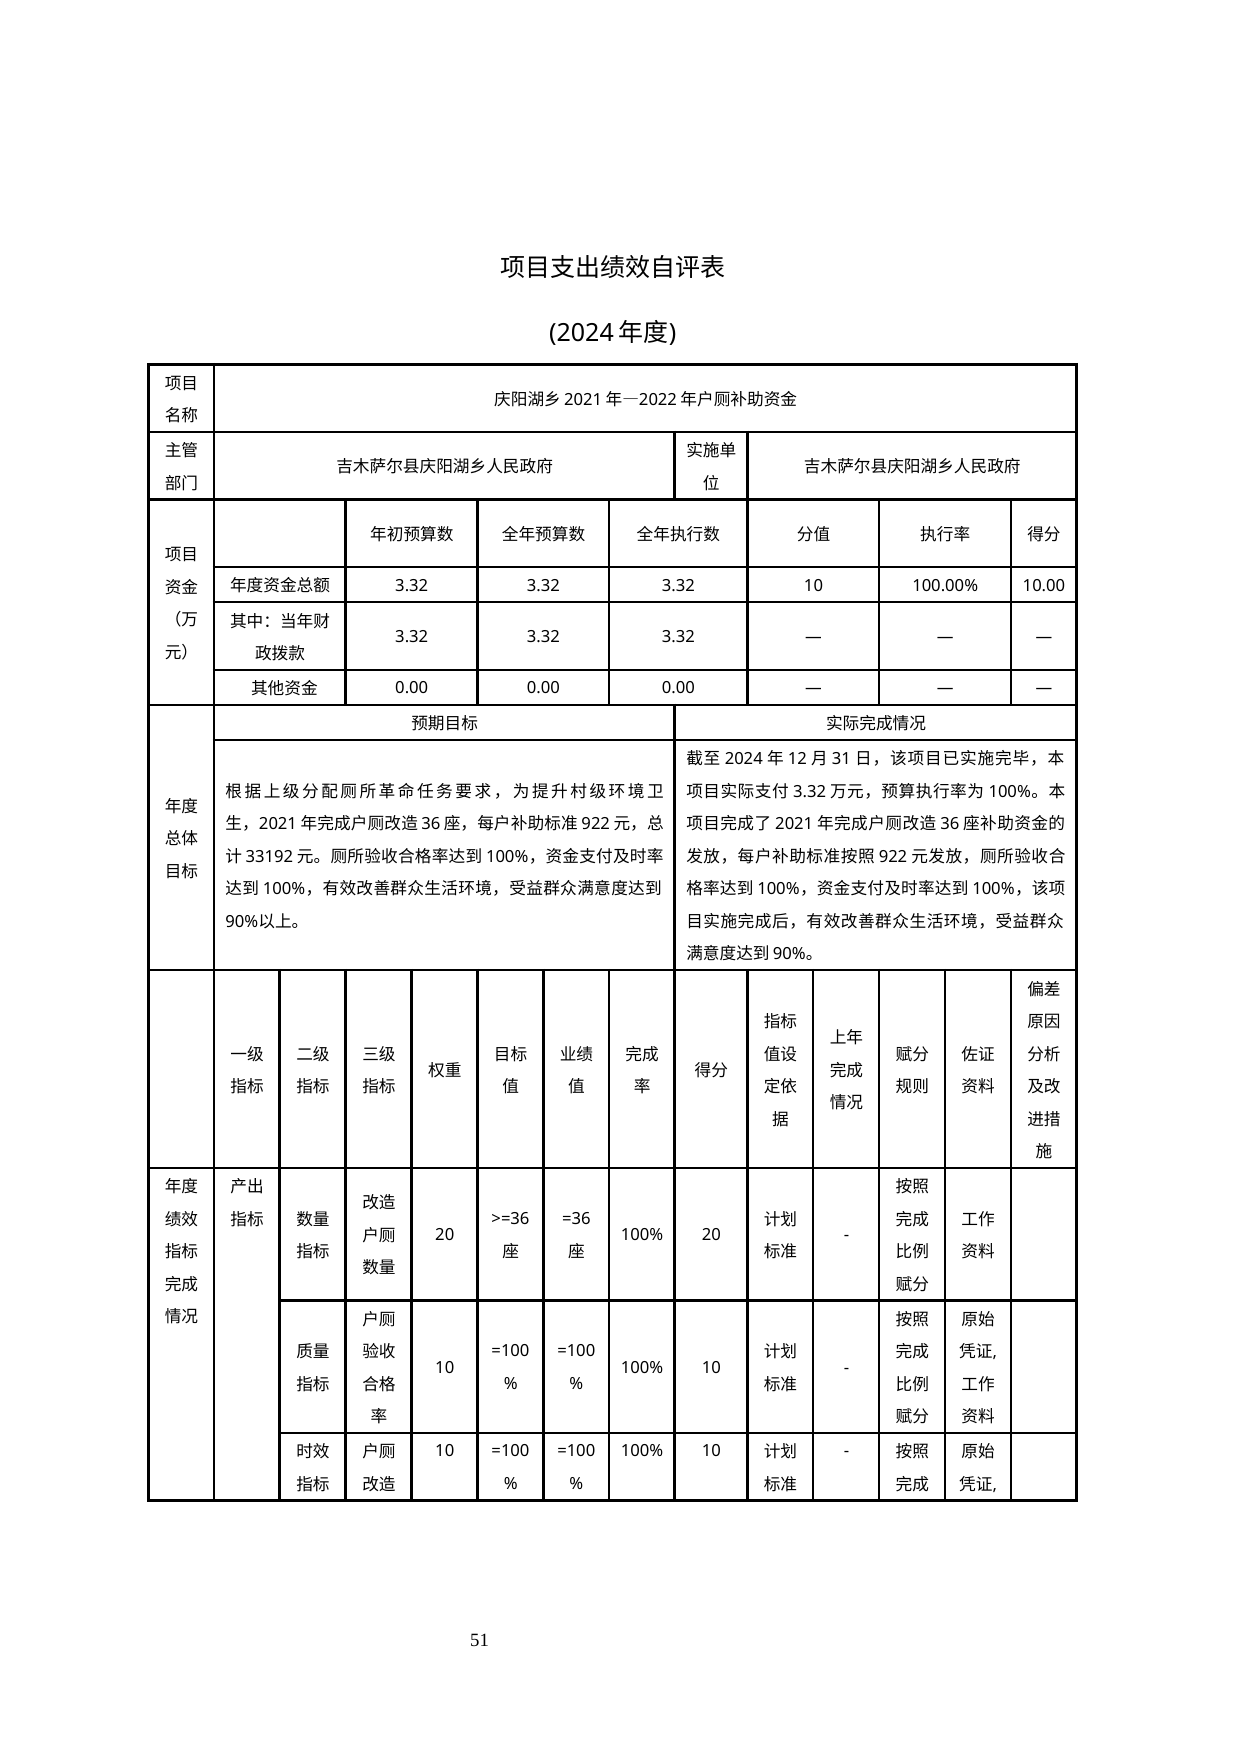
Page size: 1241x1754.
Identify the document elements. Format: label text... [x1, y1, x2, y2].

table_cell 3.32 [479, 568, 608, 601]
table_cell — [1012, 671, 1075, 703]
table_cell 0.00 [479, 671, 608, 703]
table_cell — [880, 671, 1010, 703]
table_cell [215, 501, 344, 566]
table_cell 实际完成情况 [676, 706, 1075, 739]
table_cell 产出指标 [215, 1169, 278, 1499]
table_cell 指标值设定依据 [749, 971, 812, 1166]
table_cell [1012, 1169, 1075, 1299]
table_cell 全年预算数 [479, 501, 608, 566]
table_cell 一级指标 [215, 971, 278, 1166]
table_cell 改造户厕数量 [347, 1169, 410, 1299]
table_cell — [1012, 603, 1075, 668]
table_cell 执行率 [880, 501, 1010, 566]
table_cell 吉木萨尔县庆阳湖乡人民政府 [749, 433, 1075, 498]
table_cell =100% [545, 1302, 608, 1432]
table_cell 10.00 [1012, 568, 1075, 601]
table_cell 得分 [676, 971, 746, 1166]
table_cell 根据上级分配厕所革命任务要求，为提升村级环境卫生，2021年完成户厕改造36座，每户补助标准922元，总计33192元。厕所验收合格率达到100%，资金支付及时率达到100%，有效改善群众生活环境，受益群众满意度达到90%以上。 [215, 741, 673, 969]
table_cell 其他资金 [215, 671, 344, 703]
table_cell 100.00% [880, 568, 1010, 601]
table_cell 二级指标 [281, 971, 344, 1166]
table_cell 10 [676, 1302, 746, 1432]
table_cell 截至2024年12月31日，该项目已实施完毕，本项目实际支付3.32万元，预算执行率为100%。本项目完成了2021年完成户厕改造36座补助资金的发放，每户补助标准按照922元发放，厕所验收合格率达到100%，资金支付及时率达到100%，该项目实施完成后，有效改善群众生活环境，受益群众满意度达到90%。 [676, 741, 1075, 969]
table_cell =36座 [545, 1169, 608, 1299]
table_cell 预期目标 [215, 706, 673, 739]
table_cell 3.32 [610, 568, 746, 601]
table_cell 工作资料 [946, 1169, 1010, 1299]
table_cell 户厕验收合格率 [347, 1302, 410, 1432]
table_cell 年度绩效指标完成情况 [150, 1169, 213, 1499]
table_cell 100% [610, 1302, 673, 1432]
table_cell [1012, 1434, 1075, 1499]
table_cell 上年完成情况 [814, 971, 878, 1166]
table_cell - [814, 1302, 878, 1432]
table_cell 计划标准 [749, 1169, 812, 1299]
table_header 项目支出绩效自评表 [148, 233, 1077, 298]
table_cell 计划标准 [749, 1302, 812, 1432]
table_cell 年初预算数 [347, 501, 476, 566]
table_cell — [749, 603, 878, 668]
table_cell 3.32 [347, 568, 476, 601]
table_cell 实施单位 [676, 433, 746, 498]
table_cell =100% [479, 1434, 542, 1499]
table_cell 吉木萨尔县庆阳湖乡人民政府 [215, 433, 673, 498]
table_cell 项目名称 [150, 366, 213, 431]
table_cell 年度总体目标 [150, 706, 213, 969]
table_cell =100% [545, 1434, 608, 1499]
table_cell 100% [610, 1434, 673, 1499]
table_cell 佐证资料 [946, 971, 1010, 1166]
table_cell 按照完成比例赋分 [880, 1434, 944, 1499]
table_cell 0.00 [347, 671, 476, 703]
table_cell 分值 [749, 501, 878, 566]
table_cell 时效指标 [281, 1434, 344, 1499]
table_cell 目标值 [479, 971, 542, 1166]
table_cell 原始凭证,工作资料 [946, 1434, 1010, 1499]
table_cell 全年执行数 [610, 501, 746, 566]
table_cell 10 [676, 1434, 746, 1499]
table_cell 3.32 [347, 603, 476, 668]
table_cell 赋分规则 [880, 971, 944, 1166]
table_cell 得分 [1012, 501, 1075, 566]
table_cell 按照完成比例赋分 [880, 1302, 944, 1432]
table_cell 100% [610, 1169, 673, 1299]
table_cell 3.32 [610, 603, 746, 668]
table_cell >=36座 [479, 1169, 542, 1299]
table_cell 10 [413, 1434, 476, 1499]
table_cell 数量指标 [281, 1169, 344, 1299]
table_cell 20 [413, 1169, 476, 1299]
table_cell 业绩值 [545, 971, 608, 1166]
table_cell 0.00 [610, 671, 746, 703]
table_cell 20 [676, 1169, 746, 1299]
table_cell 10 [749, 568, 878, 601]
table_cell 按照完成比例赋分 [880, 1169, 944, 1299]
table_cell 计划标准 [749, 1434, 812, 1499]
table_cell — [749, 671, 878, 703]
table_cell 项目资金（万元） [150, 501, 213, 703]
table_cell 其中：当年财政拨款 [215, 603, 344, 668]
table_cell 偏差原因分析及改进措施 [1012, 971, 1075, 1166]
table_cell - [814, 1169, 878, 1299]
table_cell 3.32 [479, 603, 608, 668]
table_cell 10 [413, 1302, 476, 1432]
table_cell 三级指标 [347, 971, 410, 1166]
table_cell 完成率 [610, 971, 673, 1166]
table_cell 权重 [413, 971, 476, 1166]
table_cell 庆阳湖乡2021年—2022年户厕补助资金 [215, 366, 1075, 431]
table_cell [1012, 1302, 1075, 1432]
table_cell - [814, 1434, 878, 1499]
table_cell (2024年度) [148, 298, 1077, 363]
table_cell 户厕改造按时完成率 [347, 1434, 410, 1499]
table_cell 年度资金总额 [215, 568, 344, 601]
table_cell 质量指标 [281, 1302, 344, 1432]
table_cell [150, 971, 213, 1166]
table_cell 主管部门 [150, 433, 213, 498]
table_cell =100% [479, 1302, 542, 1432]
table_cell 原始凭证,工作资料 [946, 1302, 1010, 1432]
table_cell — [880, 603, 1010, 668]
